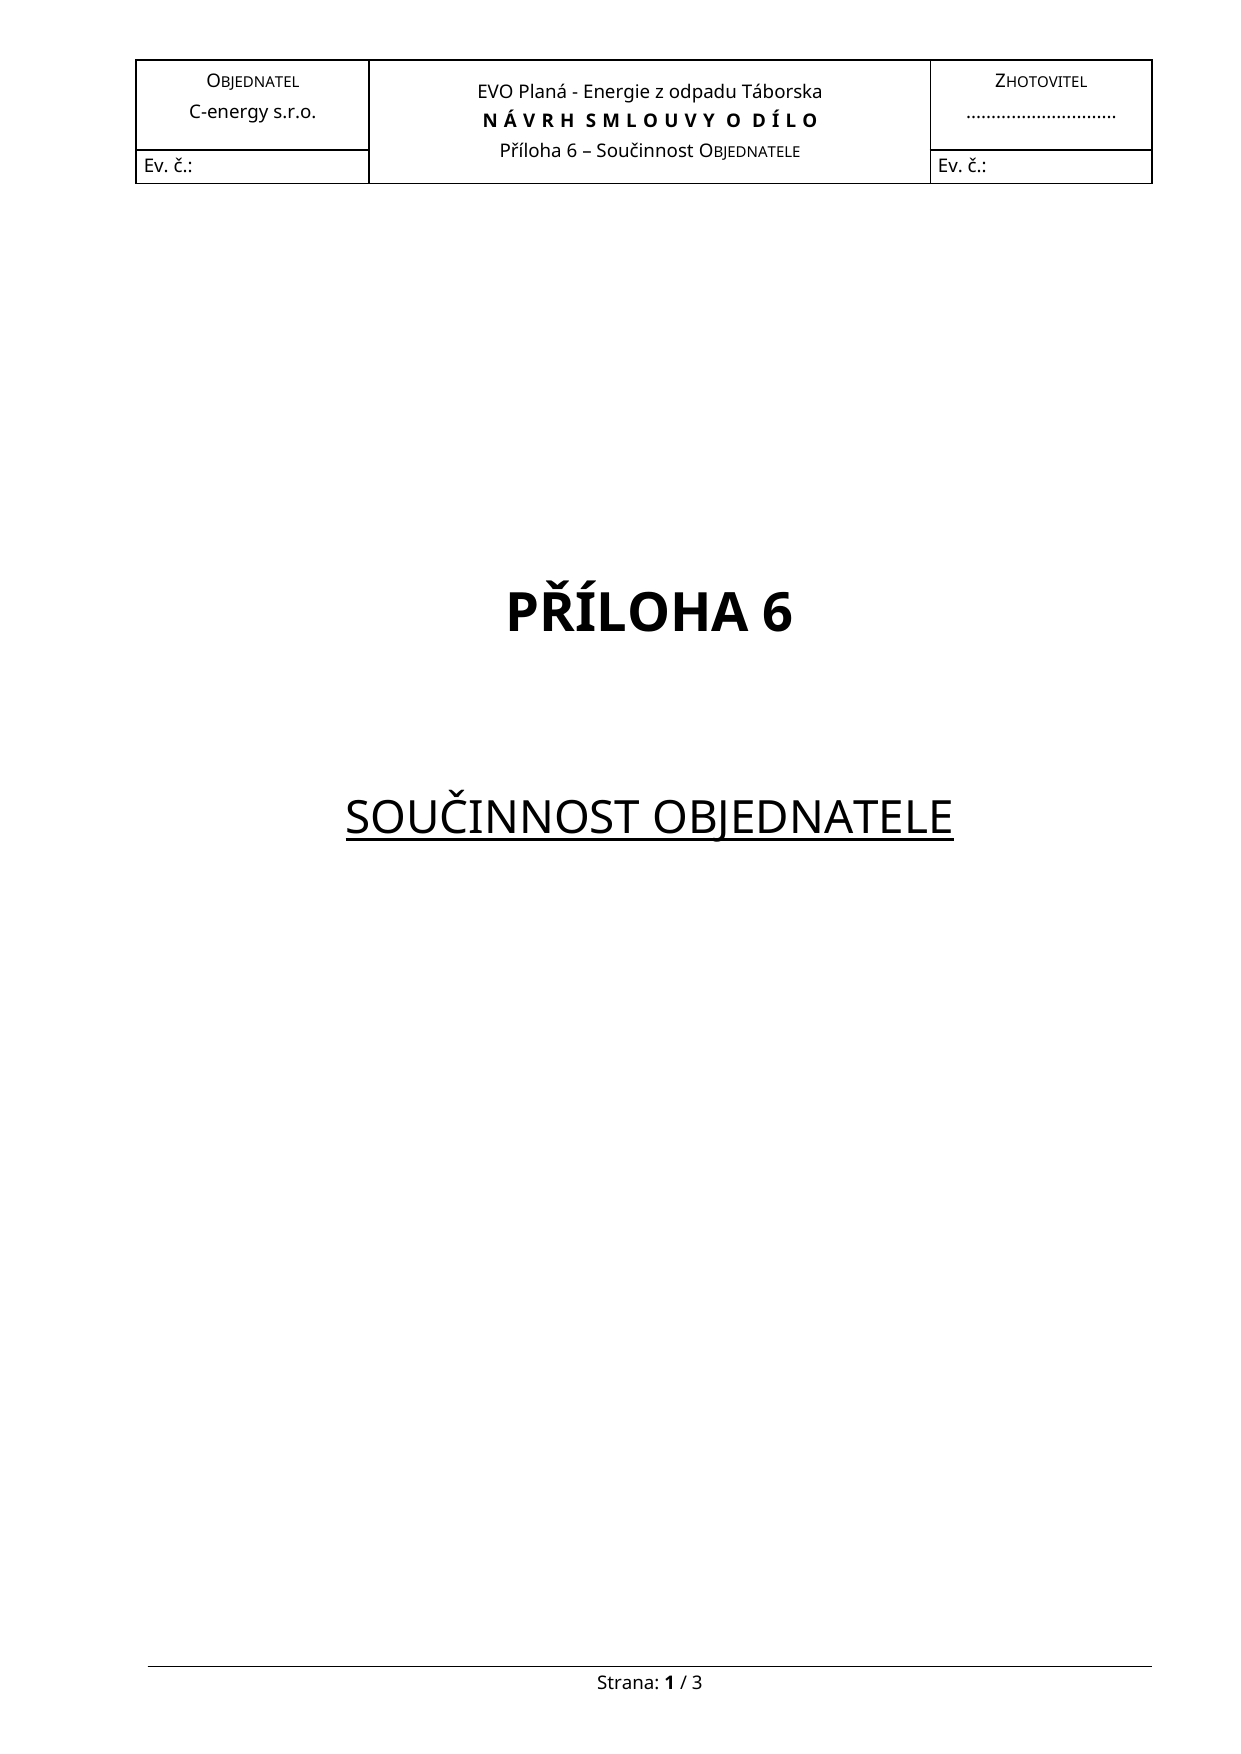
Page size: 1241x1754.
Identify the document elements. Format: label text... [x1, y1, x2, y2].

text Součinnost objednatele [148, 785, 1152, 847]
title Příloha 6 [148, 574, 1152, 647]
